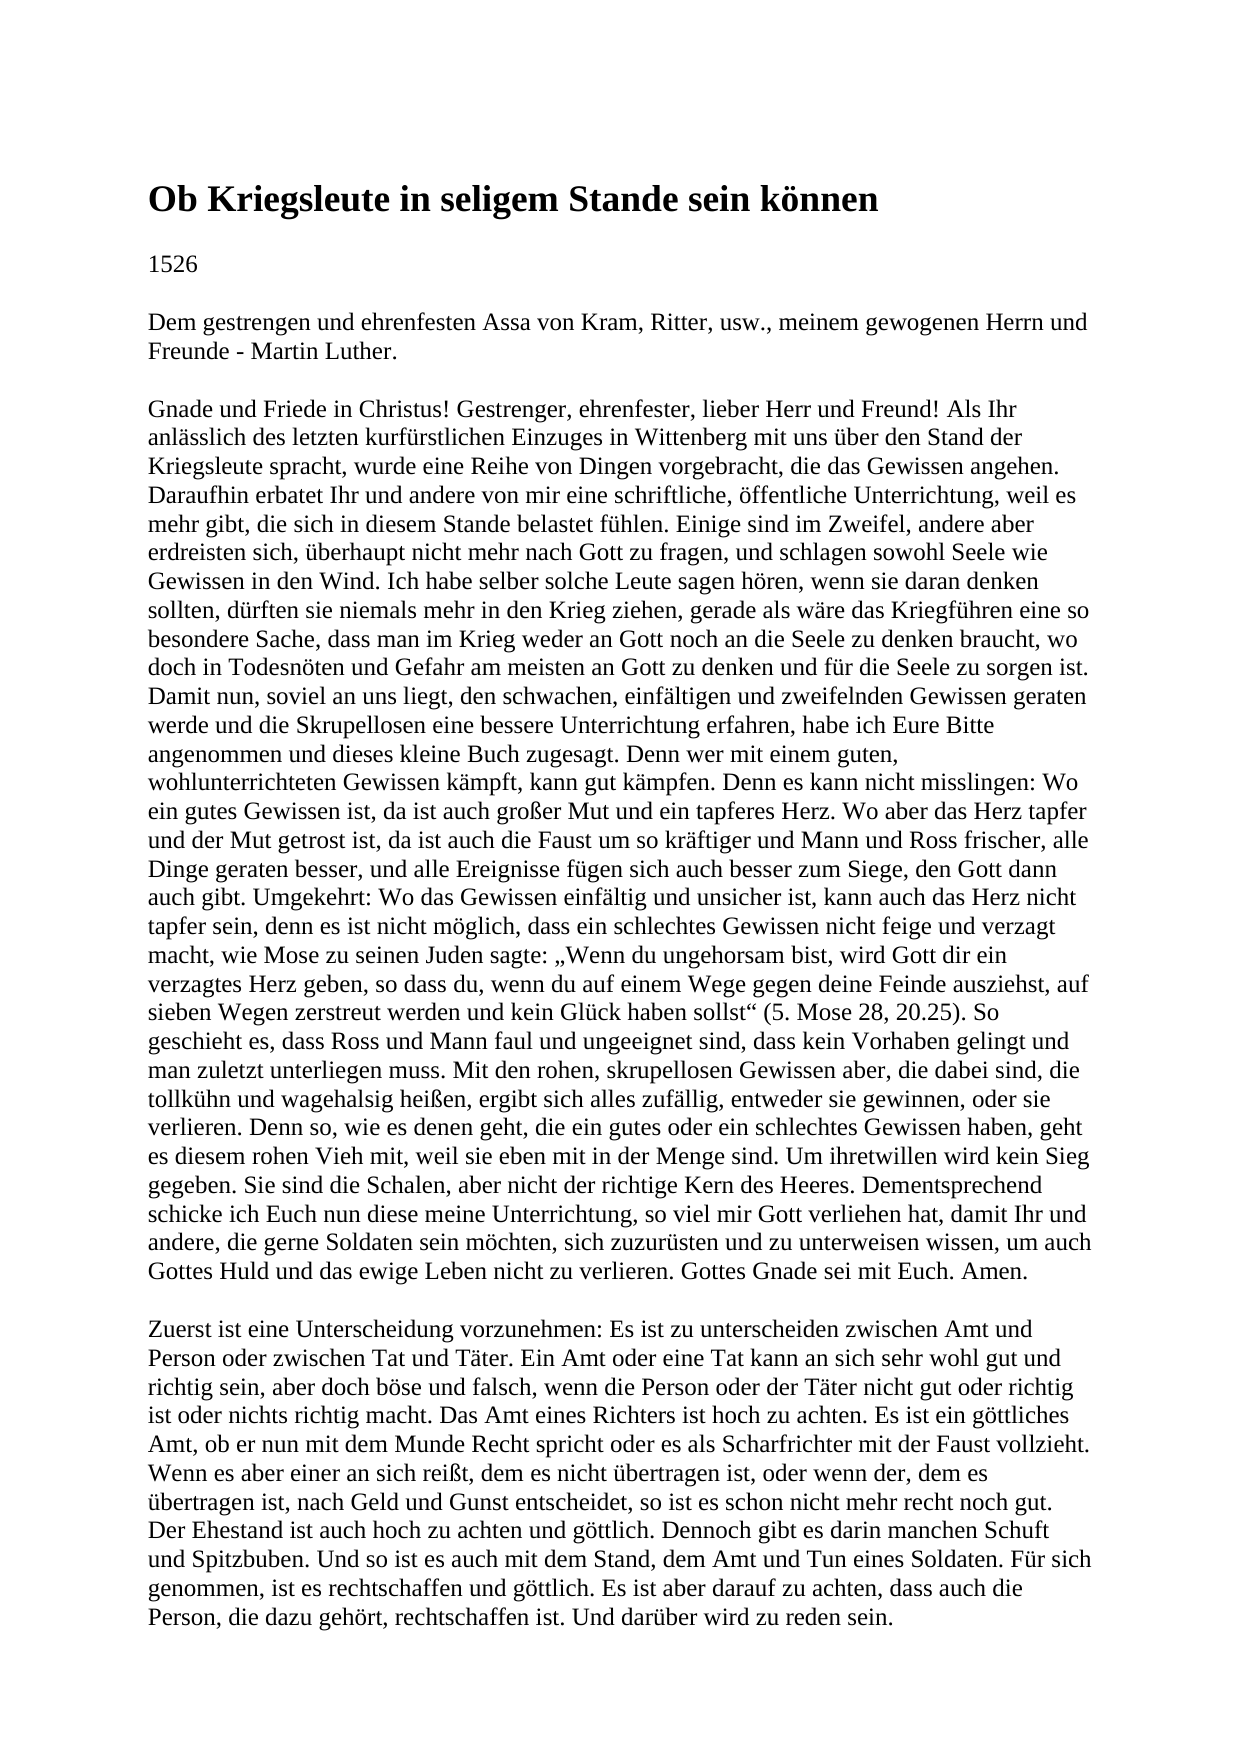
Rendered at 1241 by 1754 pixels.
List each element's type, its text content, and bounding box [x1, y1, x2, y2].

text Dem gestrengen und ehrenfesten Assa von Kram, Ritter, usw., meinem gewogenen Herrn und Freunde - Martin Luther. [148, 307, 1093, 364]
text Zuerst ist eine Unterscheidung vorzunehmen: Es ist zu unterscheiden zwischen Amt und Person oder zwischen Tat und Täter. Ein Amt oder eine Tat kann an sich sehr wohl gut und richtig sein, aber doch böse und falsch, wenn die Person oder der Täter nicht gut oder richtig ist oder nichts richtig macht. Das Amt eines Richters ist hoch zu achten. Es ist ein göttliches Amt, ob er nun mit dem Munde Recht spricht oder es als Scharfrichter mit der Faust vollzieht. Wenn es aber einer an sich reißt, dem es nicht übertragen ist, oder wenn der, dem es übertragen ist, nach Geld und Gunst entscheidet, so ist es schon nicht mehr recht noch gut. Der Ehestand ist auch hoch zu achten und göttlich. Dennoch gibt es darin manchen Schuft und Spitzbuben. Und so ist es auch mit dem Stand, dem Amt und Tun eines Soldaten. Für sich genommen, ist es rechtschaffen und göttlich. Es ist aber darauf zu achten, dass auch die Person, die dazu gehört, rechtschaffen ist. Und darüber wird zu reden sein. [148, 1314, 1093, 1630]
subtitle Ob Kriegsleute in seligem Stande sein können [148, 177, 1093, 220]
text Gnade und Friede in Christus! Gestrenger, ehrenfester, lieber Herr und Freund! Als Ihr anlässlich des letzten kurfürstlichen Einzuges in Wittenberg mit uns über den Stand der Kriegsleute spracht, wurde eine Reihe von Dingen vorgebracht, die das Gewissen angehen. Daraufhin erbatet Ihr und andere von mir eine schriftliche, öffentliche Unterrichtung, weil es mehr gibt, die sich in diesem Stande belastet fühlen. Einige sind im Zweifel, andere aber erdreisten sich, überhaupt nicht mehr nach Gott zu fragen, und schlagen sowohl Seele wie Gewissen in den Wind. Ich habe selber solche Leute sagen hören, wenn sie daran denken sollten, dürften sie niemals mehr in den Krieg ziehen, gerade als wäre das Kriegführen eine so besondere Sache, dass man im Krieg weder an Gott noch an die Seele zu denken braucht, wo doch in Todesnöten und Gefahr am meisten an Gott zu denken und für die Seele zu sorgen ist. Damit nun, soviel an uns liegt, den schwachen, einfältigen und zweifelnden Gewissen geraten werde und die Skrupellosen eine bessere Unterrichtung erfahren, habe ich Eure Bitte angenommen und dieses kleine Buch zugesagt. Denn wer mit einem guten, wohlunterrichteten Gewissen kämpft, kann gut kämpfen. Denn es kann nicht misslingen: Wo ein gutes Gewissen ist, da ist auch großer Mut und ein tapferes Herz. Wo aber das Herz tapfer und der Mut getrost ist, da ist auch die Faust um so kräftiger und Mann und Ross frischer, alle Dinge geraten besser, und alle Ereignisse fügen sich auch besser zum Siege, den Gott dann auch gibt. Umgekehrt: Wo das Gewissen einfältig und unsicher ist, kann auch das Herz nicht tapfer sein, denn es ist nicht möglich, dass ein schlechtes Gewissen nicht feige und verzagt macht, wie Mose zu seinen Juden sagte: „Wenn du ungehorsam bist, wird Gott dir ein verzagtes Herz geben, so dass du, wenn du auf einem Wege gegen deine Feinde ausziehst, auf sieben Wegen zerstreut werden und kein Glück haben sollst“ (5. Mose 28, 20.25). So geschieht es, dass Ross und Mann faul und ungeeignet sind, dass kein Vorhaben gelingt und man zuletzt unterliegen muss. Mit den rohen, skrupellosen Gewissen aber, die dabei sind, die tollkühn und wagehalsig heißen, ergibt sich alles zufällig, entweder sie gewinnen, oder sie verlieren. Denn so, wie es denen geht, die ein gutes oder ein schlechtes Gewissen haben, geht es diesem rohen Vieh mit, weil sie eben mit in der Menge sind. Um ihretwillen wird kein Sieg gegeben. Sie sind die Schalen, aber nicht der richtige Kern des Heeres. Dementsprechend schicke ich Euch nun diese meine Unterrichtung, so viel mir Gott verliehen hat, damit Ihr und andere, die gerne Soldaten sein möchten, sich zuzurüsten und zu unterweisen wissen, um auch Gottes Huld und das ewige Leben nicht zu verlieren. Gottes Gnade sei mit Euch. Amen. [148, 394, 1093, 1285]
text 1526 [148, 249, 1093, 278]
